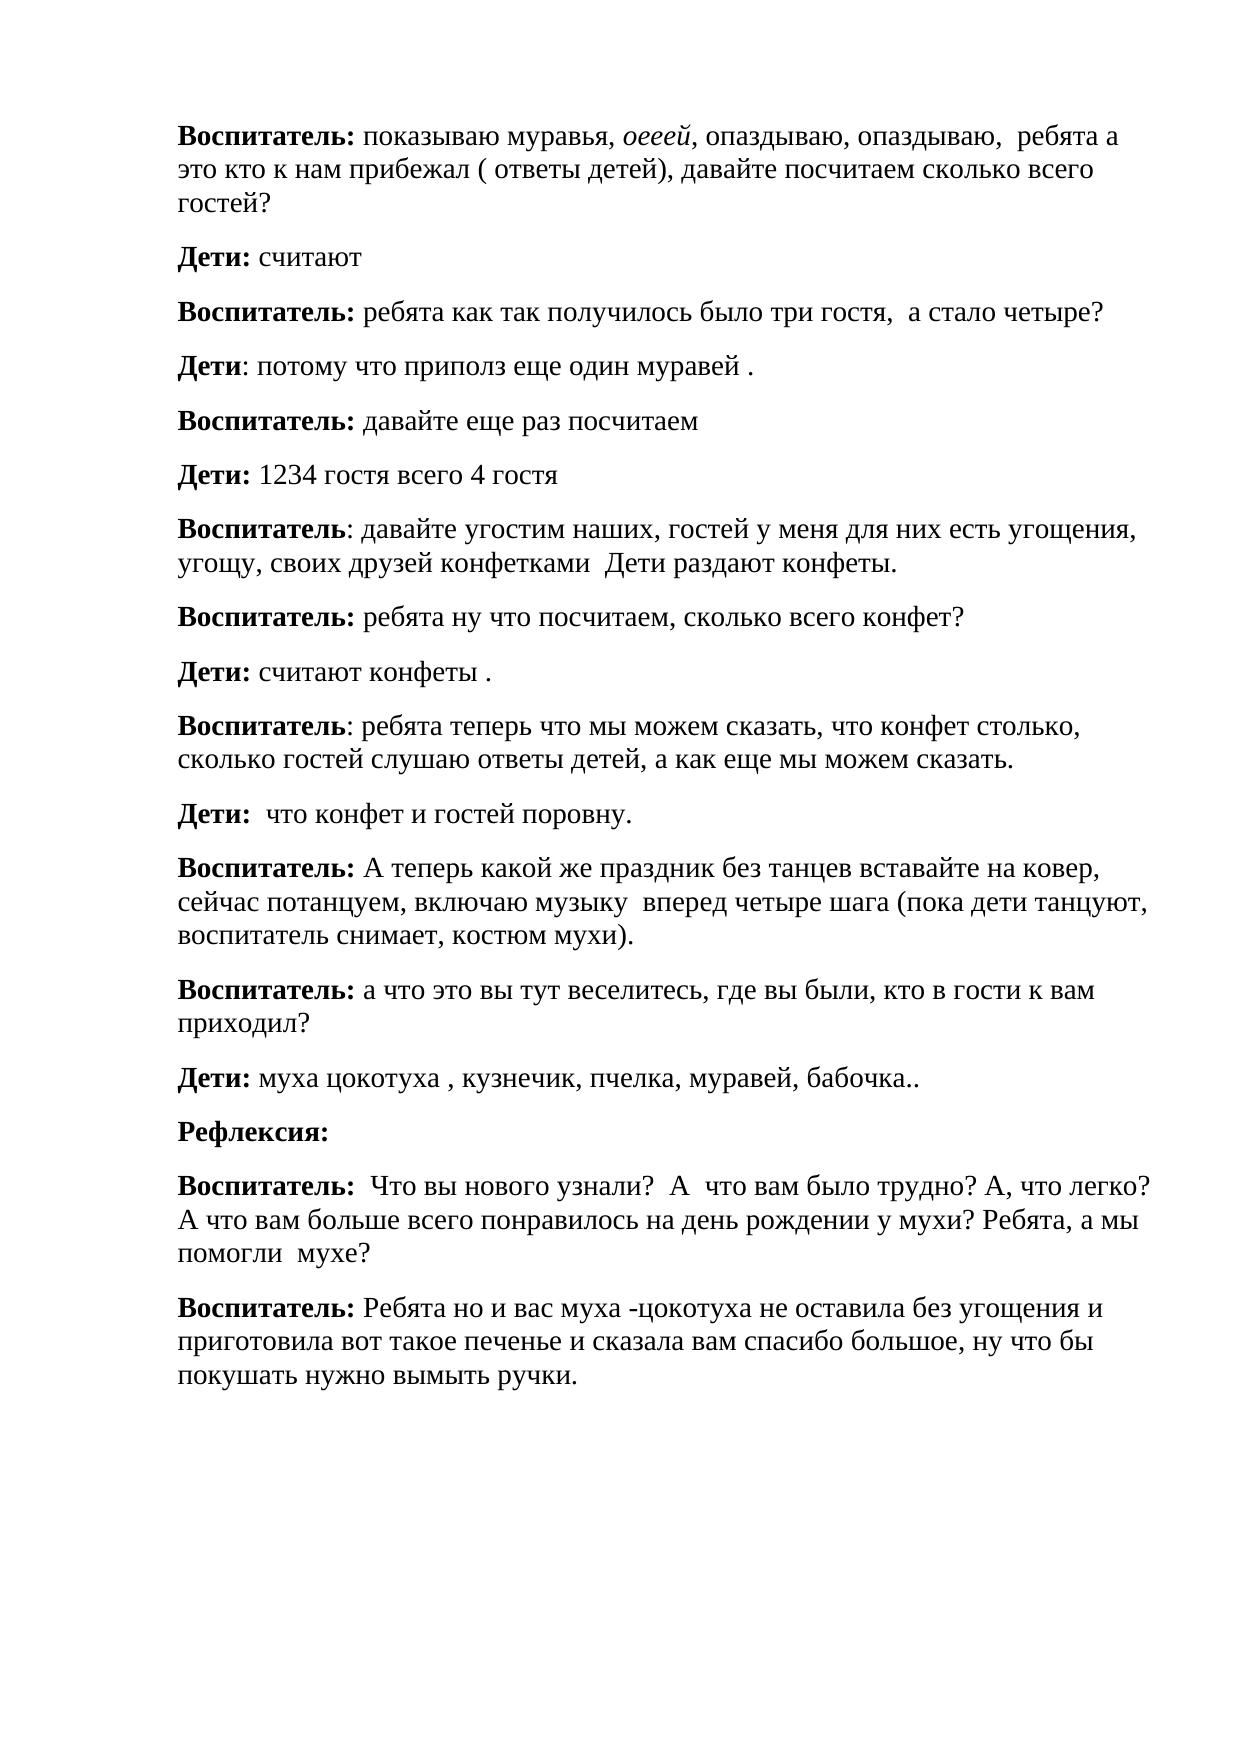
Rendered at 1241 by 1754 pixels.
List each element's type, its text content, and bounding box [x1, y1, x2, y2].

text Дети: потому что приполз еще один муравей . [177, 348, 1152, 382]
text Воспитатель: давайте еще раз посчитаем [177, 403, 1152, 436]
text Воспитатель: ребята теперь что мы можем сказать, что конфет столько, сколько гостей слушаю ответы детей, а как еще мы можем сказать. [177, 708, 1152, 775]
text Воспитатель: ребята как так получилось было три гостя, а стало четыре? [177, 294, 1152, 327]
text Дети: считают [177, 239, 1152, 273]
text Дети: считают конфеты . [177, 654, 1152, 687]
text Воспитатель: показываю муравья, оееей, опаздываю, опаздываю, ребята а это кто к нам прибежал ( ответы детей), давайте посчитаем сколько всего гостей? [177, 118, 1152, 219]
text Воспитатель: А теперь какой же праздник без танцев вставайте на ковер, сейчас потанцуем, включаю музыку вперед четыре шага (пока дети танцуют, воспитатель снимает, костюм мухи). [177, 850, 1152, 951]
text Воспитатель: ребята ну что посчитаем, сколько всего конфет? [177, 599, 1152, 633]
text Воспитатель: Что вы нового узнали? А что вам было трудно? А, что легко? А что вам больше всего понравилось на день рождении у мухи? Ребята, а мы помогли мухе? [177, 1168, 1152, 1269]
text Воспитатель: давайте угостим наших, гостей у меня для них есть угощения, угощу, своих друзей конфетками Дети раздают конфеты. [177, 511, 1152, 578]
text Рефлексия: [177, 1114, 1152, 1148]
text Дети: 1234 гостя всего 4 гостя [177, 457, 1152, 491]
text Дети: муха цокотуха , кузнечик, пчелка, муравей, бабочка.. [177, 1060, 1152, 1093]
text Дети: что конфет и гостей поровну. [177, 796, 1152, 829]
text Воспитатель: а что это вы тут веселитесь, где вы были, кто в гости к вам приходил? [177, 972, 1152, 1039]
text Воспитатель: Ребята но и вас муха -цокотуха не оставила без угощения и приготовила вот такое печенье и сказала вам спасибо большое, ну что бы покушать нужно вымыть ручки. [177, 1290, 1152, 1391]
